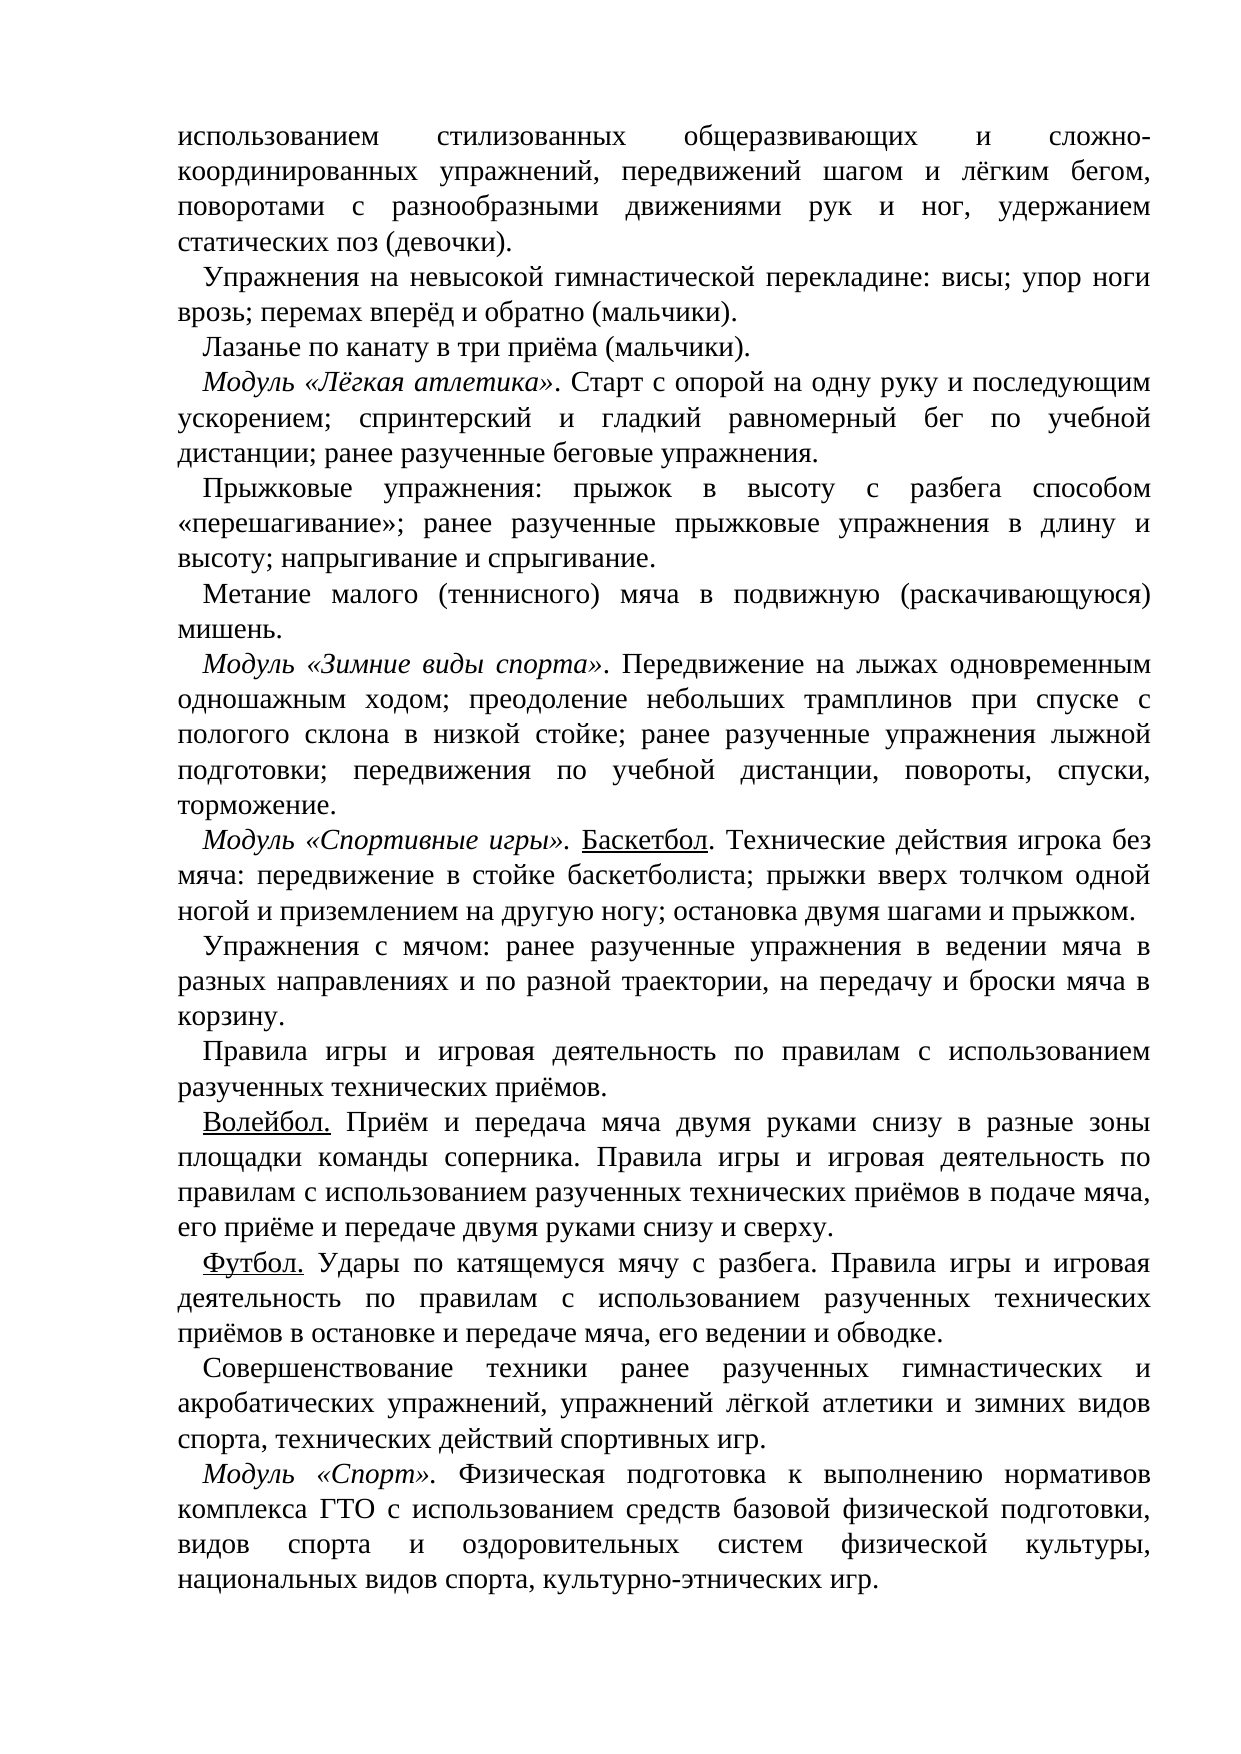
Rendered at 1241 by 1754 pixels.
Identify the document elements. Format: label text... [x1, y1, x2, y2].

text Модуль «Спорт». Физическая подготовка к выполнению нормативов комплекса ГТО с использованием средств базовой физической подготовки, видов спорта и оздоровительных систем физической культуры, национальных видов спорта, культурно-этнических игр. [177, 1456, 1152, 1595]
text Лазанье по канату в три приёма (мальчики). [177, 329, 1152, 363]
text Прыжковые упражнения: прыжок в высоту с разбега способом «перешагивание»; ранее разученные прыжковые упражнения в длину и высоту; напрыгивание и спрыгивание. [177, 470, 1152, 574]
text Совершенствование техники ранее разученных гимнастических и акробатических упражнений, упражнений лёгкой атлетики и зимних видов спорта, технических действий спортивных игр. [177, 1350, 1152, 1454]
text Модуль «Лёгкая атлетика». Старт с опорой на одну руку и последующим ускорением; спринтерский и гладкий равномерный бег по учебной дистанции; ранее разученные беговые упражнения. [177, 364, 1152, 468]
text Футбол. Удары по катящемуся мячу с разбега. Правила игры и игровая деятельность по правилам с использованием разученных технических приёмов в остановке и передаче мяча, его ведении и обводке. [177, 1245, 1152, 1349]
text Волейбол. Приём и передача мяча двумя руками снизу в разные зоны площадки команды соперника. Правила игры и игровая деятельность по правилам с использованием разученных технических приёмов в подаче мяча, его приёме и передаче двумя руками снизу и сверху. [177, 1104, 1152, 1243]
text Правила игры и игровая деятельность по правилам с использованием разученных технических приёмов. [177, 1033, 1152, 1102]
text Метание малого (теннисного) мяча в подвижную (раскачивающуюся) мишень. [177, 576, 1152, 644]
text Упражнения с мячом: ранее разученные упражнения в ведении мяча в разных направлениях и по разной траектории, на передачу и броски мяча в корзину. [177, 928, 1152, 1032]
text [177, 118, 1152, 257]
text Модуль «Зимние виды спорта». Передвижение на лыжах одновременным одношажным ходом; преодоление небольших трамплинов при спуске с пологого склона в низкой стойке; ранее разученные упражнения лыжной подготовки; передвижения по учебной дистанции, повороты, спуски, торможение. [177, 646, 1152, 821]
text Упражнения на невысокой гимнастической перекладине: висы; упор ноги врозь; перемах вперёд и обратно (мальчики). [177, 259, 1152, 328]
text Модуль «Спортивные игры». Баскетбол. Технические действия игрока без мяча: передвижение в стойке баскетболиста; прыжки вверх толчком одной ногой и приземлением на другую ногу; остановка двумя шагами и прыжком. [177, 822, 1152, 926]
